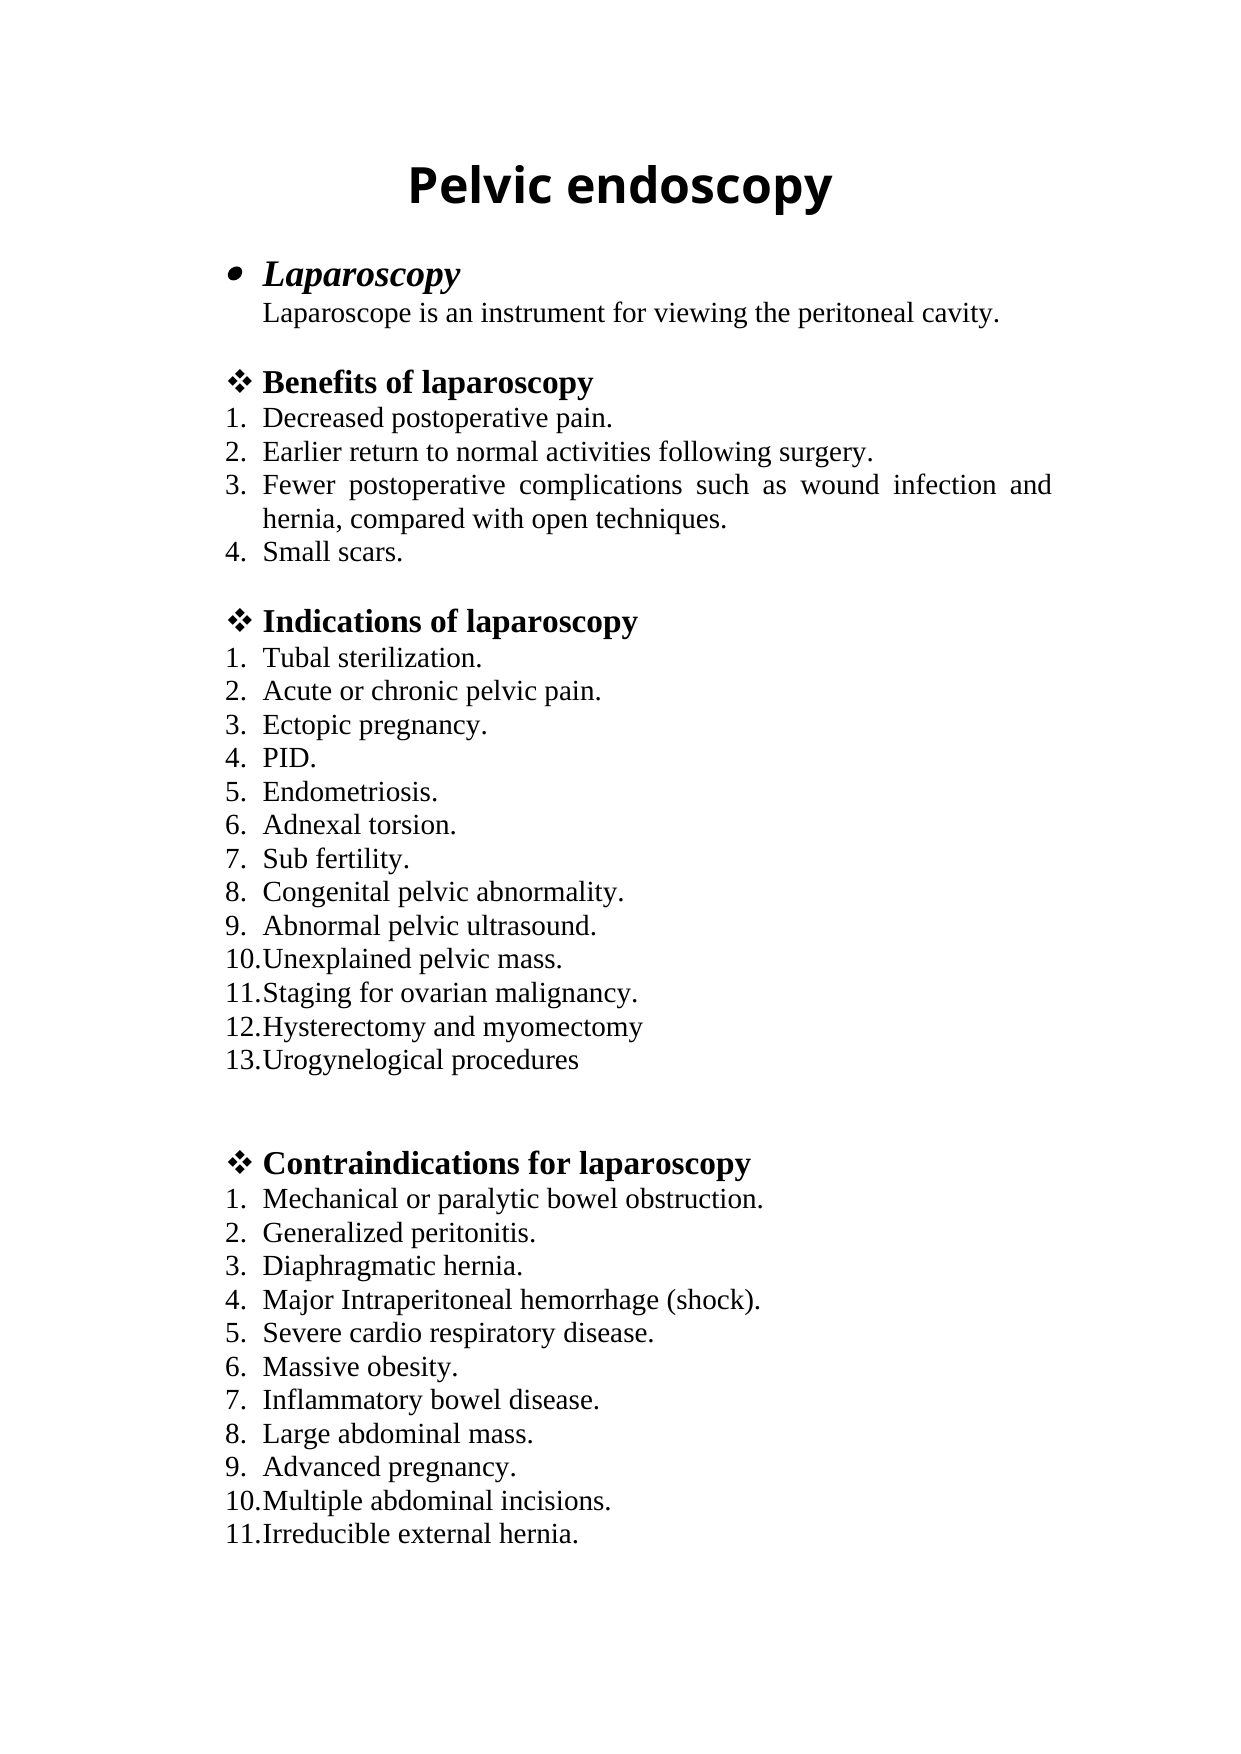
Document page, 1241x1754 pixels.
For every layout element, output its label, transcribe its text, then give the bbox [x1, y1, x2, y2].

list Earlier return to normal activities following surgery. [225, 434, 1053, 467]
list Massive obesity. [225, 1349, 1053, 1382]
list Tubal sterilization. [225, 640, 1053, 673]
list Unexplained pelvic mass. [225, 942, 1053, 975]
list Large abdominal mass. [225, 1416, 1053, 1449]
list Laparoscope is an instrument for viewing the peritoneal cavity. [262, 295, 1053, 328]
list Fewer postoperative complications such as wound infection and hernia, compared with open techniques. [225, 467, 1053, 534]
text Pelvic endoscopy [187, 150, 1053, 218]
list Congenital pelvic abnormality. [225, 874, 1053, 908]
list Advanced pregnancy. [225, 1449, 1053, 1483]
list Severe cardio respiratory disease. [225, 1315, 1053, 1349]
list PID. [225, 740, 1053, 774]
list Inflammatory bowel disease. [225, 1382, 1053, 1416]
list Staging for ovarian malignancy. [225, 975, 1053, 1009]
list Ectopic pregnancy. [225, 707, 1053, 740]
list Sub fertility. [225, 841, 1053, 874]
list Decreased postoperative pain. [225, 400, 1053, 434]
list Endometriosis. [225, 774, 1053, 807]
list Generalized peritonitis. [225, 1215, 1053, 1248]
list Major Intraperitoneal hemorrhage (shock). [225, 1282, 1053, 1315]
list Adnexal torsion. [225, 807, 1053, 841]
list Benefits of laparoscopy [225, 362, 1053, 400]
list Abnormal pelvic ultrasound. [225, 908, 1053, 942]
list Small scars. [225, 534, 1053, 568]
list Hysterectomy and myomectomy [225, 1009, 1053, 1042]
list Multiple abdominal incisions. [225, 1483, 1053, 1517]
list Mechanical or paralytic bowel obstruction. [225, 1181, 1053, 1215]
list Indications of laparoscopy [225, 601, 1053, 640]
list Urogynelogical procedures [225, 1042, 1053, 1076]
list Acute or chronic pelvic pain. [225, 673, 1053, 707]
list Contraindications for laparoscopy [225, 1143, 1053, 1181]
list Diaphragmatic hernia. [225, 1248, 1053, 1282]
list Irreducible external hernia. [225, 1517, 1053, 1550]
list Laparoscopy [225, 252, 1053, 295]
